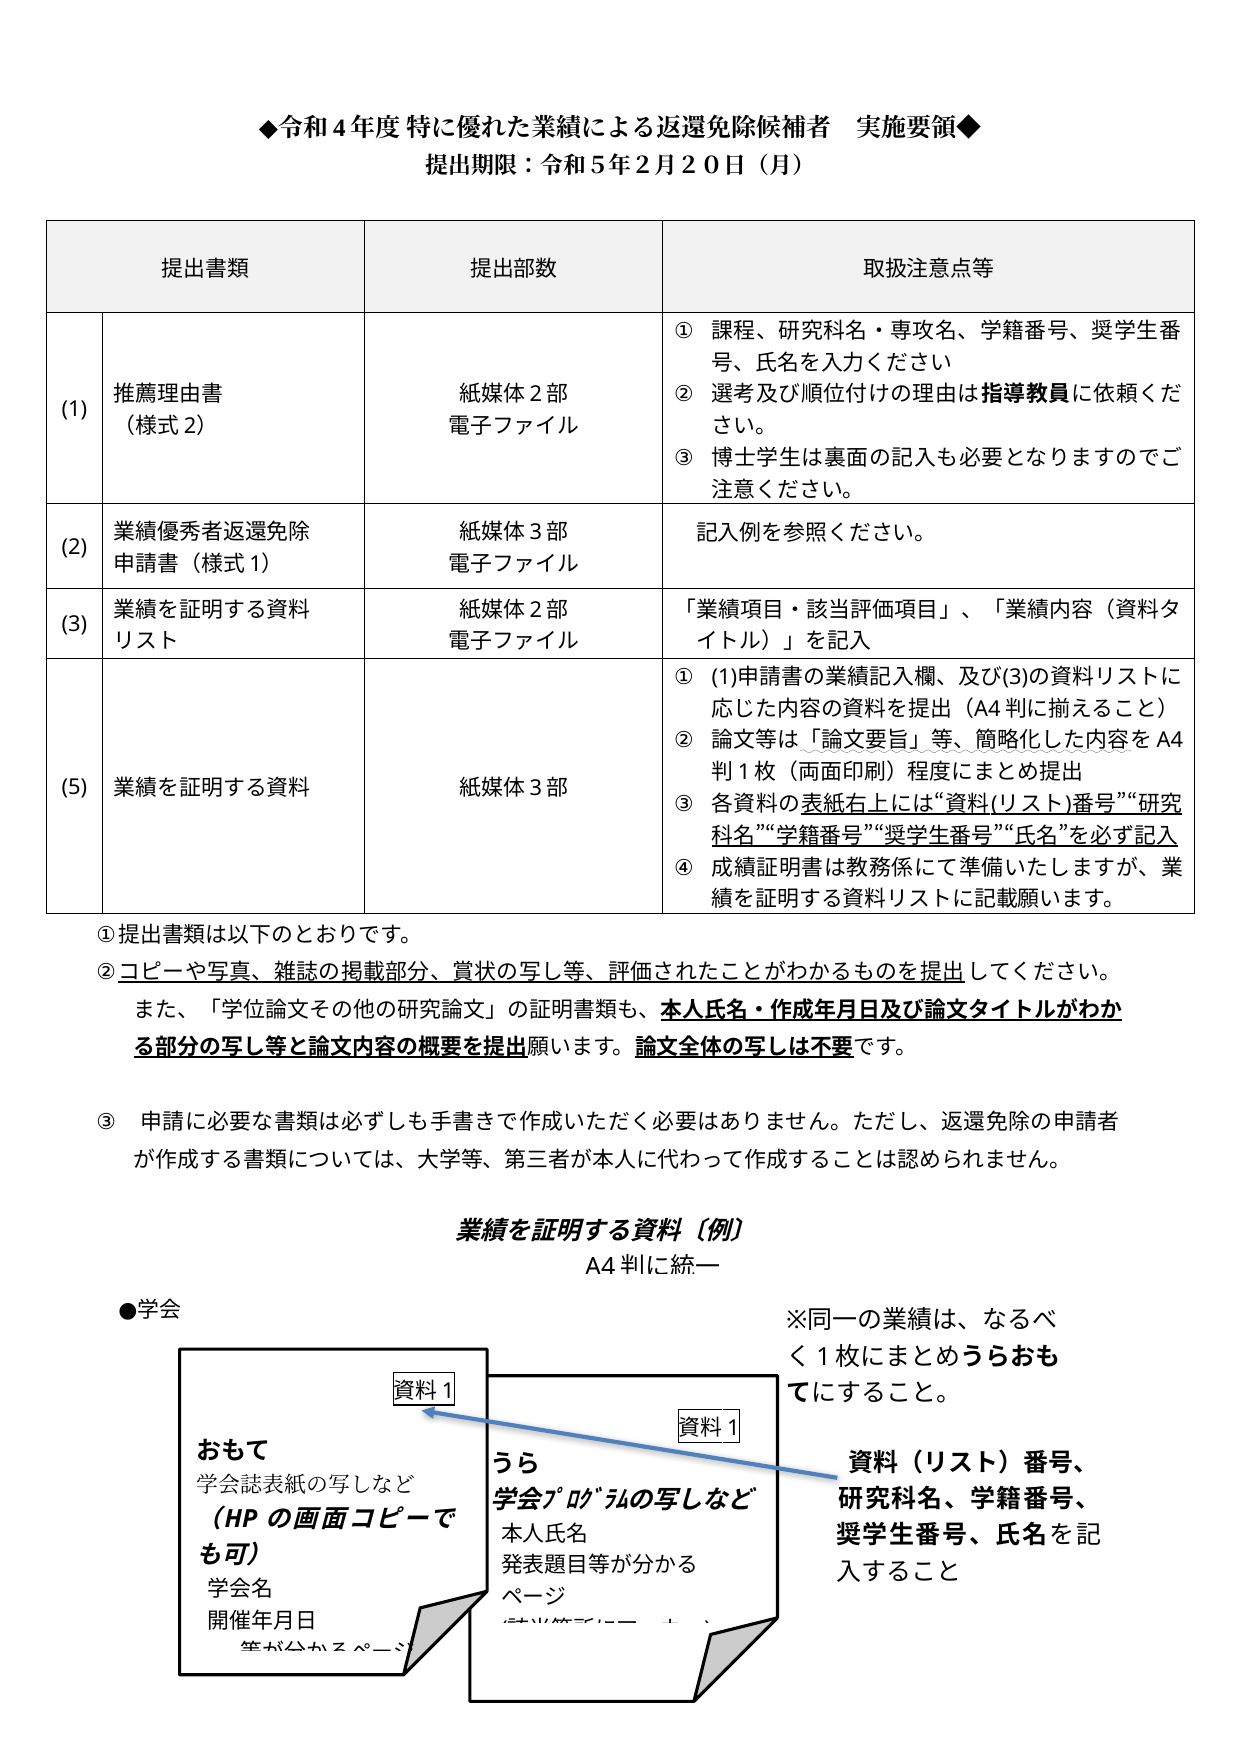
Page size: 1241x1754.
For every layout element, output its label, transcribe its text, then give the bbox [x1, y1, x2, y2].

table_cell 紙媒体3部 電子ファイル [365, 504, 662, 588]
list 提出書類は以下のとおりです。 [96, 914, 1122, 951]
table_cell (2) [47, 504, 102, 588]
table_header 提出書類 [47, 221, 364, 312]
table_cell (1)申請書の業績記入欄、及び(3)の資料リストに応じた内容の資料を提出（A4判に揃えること） 論文等は「論文要旨」等、簡略化した内容をA4判1枚（両面印刷）程度にまとめ提出 各資料の表紙右上には“資料(リスト)番号”“研究科名”“学籍番号”“奨学生番号”“氏名”を必ず記入 成績証明書は教務係にて準備いたしますが、業績を証明する資料リストに記載願います。 [663, 659, 1194, 913]
text 提出期限：令和５年２月２０日（月） [118, 145, 1122, 182]
table_cell 課程、研究科名・専攻名、学籍番号、奨学生番号、氏名を入力ください 選考及び順位付けの理由は指導教員に依頼ください。 博士学生は裏面の記入も必要となりますのでご注意ください。 [663, 313, 1194, 503]
table_cell 業績優秀者返還免除 申請書（様式1） [103, 504, 364, 588]
list コピーや写真、雑誌の掲載部分、賞状の写し等、評価されたことがわかるものを提出してください。また、「学位論文その他の研究論文」の証明書類も、本人氏名・作成年月日及び論文タイトルがわかる部分の写し等と論文内容の概要を提出願います。論文全体の写しは不要です。 [96, 951, 1122, 1064]
table_cell 「業績項目・該当評価項目」、「業績内容（資料タイトル）」を記入 [663, 589, 1194, 658]
table_cell 紙媒体2部 電子ファイル [365, 313, 662, 503]
table_cell 推薦理由書 （様式2） [103, 313, 364, 503]
table_cell 業績を証明する資料 リスト [103, 589, 364, 658]
table_cell 記入例を参照ください。 [663, 504, 1194, 588]
text ◆令和4年度 特に優れた業績による返還免除候補者 実施要領◆ [118, 107, 1122, 145]
list 申請に必要な書類は必ずしも手書きで作成いただく必要はありません。ただし、返還免除の申請者が作成する書類については、大学等、第三者が本人に代わって作成することは認められません。 [96, 1101, 1122, 1176]
text ●学会 [118, 1289, 1122, 1326]
table_cell 紙媒体3部 [365, 659, 662, 913]
table_cell 業績を証明する資料 [103, 659, 364, 913]
table_cell (1) [47, 313, 102, 503]
table_header 提出部数 [365, 221, 662, 312]
table_cell 紙媒体2部 電子ファイル [365, 589, 662, 658]
table_cell (5) [47, 659, 102, 913]
table_header 取扱注意点等 [663, 221, 1194, 312]
table_cell (3) [47, 589, 102, 658]
